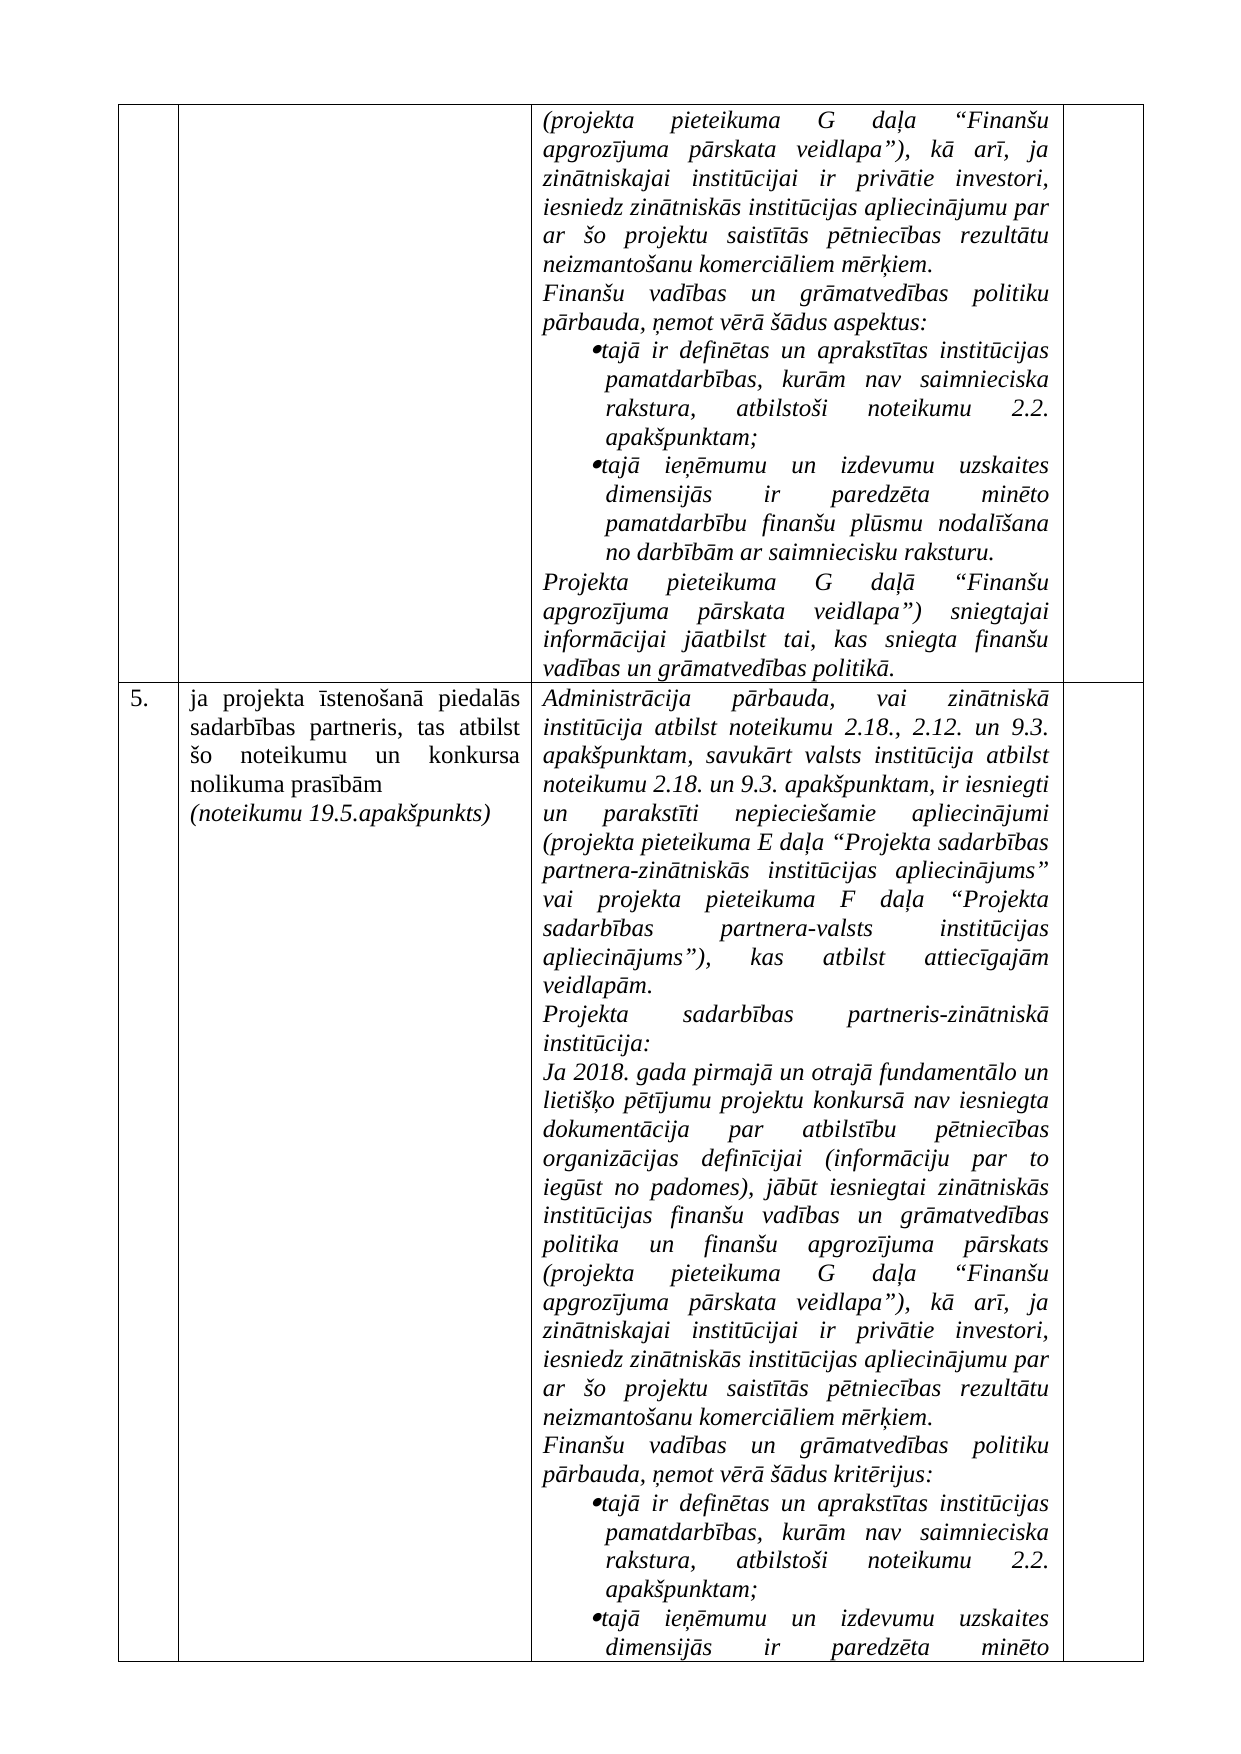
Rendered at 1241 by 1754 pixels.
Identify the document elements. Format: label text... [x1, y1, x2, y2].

table_cell [1064, 105, 1143, 682]
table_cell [179, 683, 531, 1661]
table_cell 4. [119, 105, 178, 682]
table_cell 5. [119, 683, 178, 1661]
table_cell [179, 105, 531, 682]
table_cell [532, 683, 1063, 1661]
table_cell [532, 105, 1063, 682]
table_cell [1064, 683, 1143, 1661]
